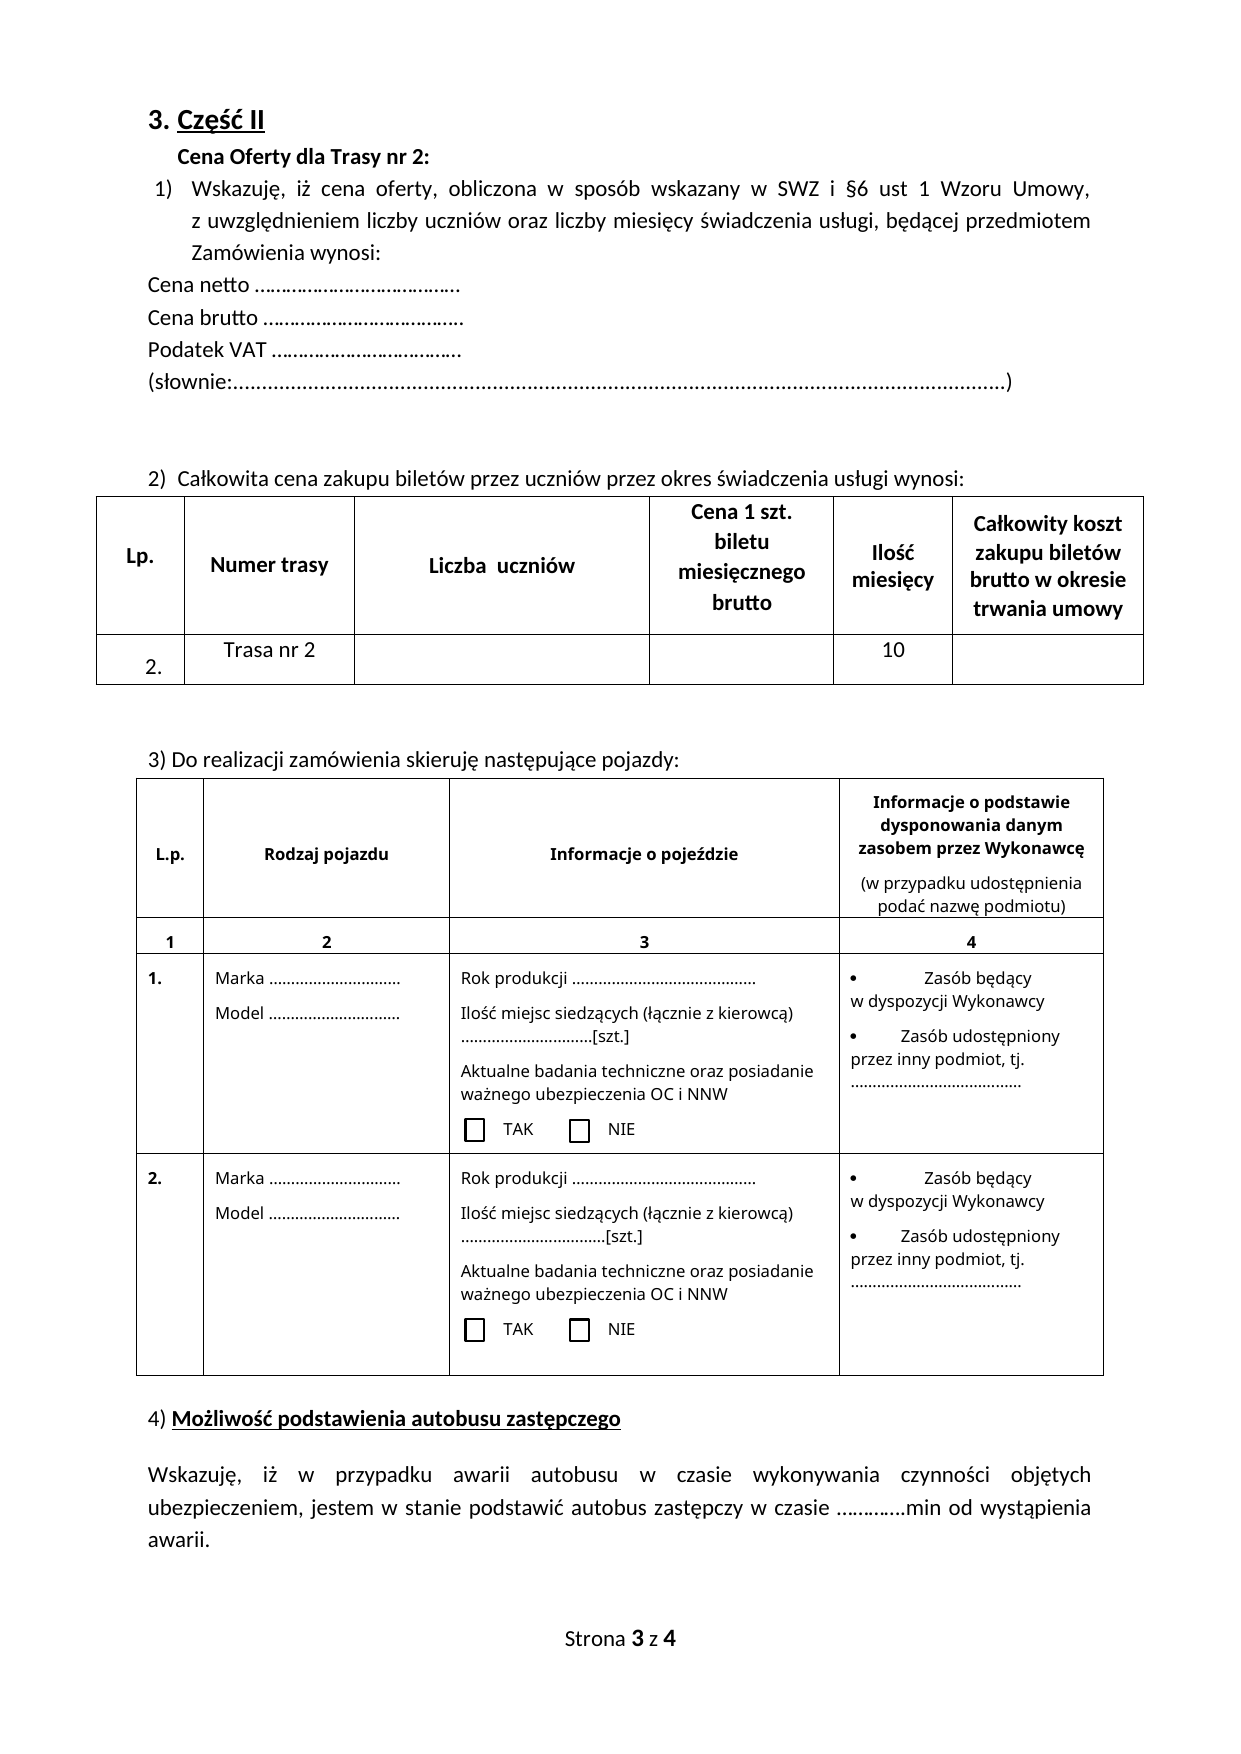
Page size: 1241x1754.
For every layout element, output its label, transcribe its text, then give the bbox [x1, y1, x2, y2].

table_cell 2. [137, 1154, 203, 1375]
text Cena Oferty dla Trasy nr 2: [177, 142, 1093, 170]
text Podatek VAT ……………………………… [148, 335, 1093, 363]
table_cell Marka ………………………… Model ………………………… [204, 1154, 449, 1375]
table_cell 1 [137, 918, 203, 953]
table_cell Marka ………………………… Model ………………………… [204, 954, 449, 1153]
table_header Ilość miesięcy [834, 497, 952, 634]
table_cell 2 [204, 918, 449, 953]
table_header Numer trasy [185, 497, 354, 634]
text (słownie:......................................................................................................................................) [148, 367, 1093, 395]
table_cell 3 [450, 918, 839, 953]
table_header Informacje o pojeździe [450, 779, 839, 917]
table_cell [650, 635, 833, 684]
list Całkowita cena zakupu biletów przez uczniów przez okres świadczenia usługi wynosi: [148, 464, 1093, 492]
table_cell [953, 635, 1143, 684]
text 3) Do realizacji zamówienia skieruję następujące pojazdy: [148, 745, 1093, 773]
table_header Rodzaj pojazdu [204, 779, 449, 917]
table_cell Trasa nr 2 [185, 635, 354, 684]
table_header Całkowity koszt zakupu biletów brutto w okresie trwania umowy [953, 497, 1143, 634]
table_cell 1. [137, 954, 203, 1153]
table_cell 10 [834, 635, 952, 684]
text Wskazuję, iż w przypadku awarii autobusu w czasie wykonywania czynności objętych ubezpieczeniem, jestem w stanie podstawić autobus zastępczy w czasie ………….min od wystąpienia awarii. [148, 1461, 1093, 1553]
table_header Liczba uczniów [355, 497, 649, 634]
text 4) Możliwość podstawienia autobusu zastępczego [148, 1404, 1093, 1432]
table_cell Rok produkcji …………………………………… Ilość miejsc siedzących (łącznie z kierowcą) …………………………[szt.] Aktualne badania techniczne oraz posiadanie ważnego ubezpieczenia OC i NNW TAK NIE [450, 954, 839, 1153]
table_cell [355, 635, 649, 684]
table_cell Rok produkcji …………………………………… Ilość miejsc siedzących (łącznie z kierowcą) ……………………………[szt.] Aktualne badania techniczne oraz posiadanie ważnego ubezpieczenia OC i NNW TAK NIE [450, 1154, 839, 1375]
table_cell Zasób będący w dyspozycji Wykonawcy Zasób udostępniony przez inny podmiot, tj. ………………………………… [840, 954, 1103, 1153]
table_cell [97, 635, 184, 684]
table_cell 4 [840, 918, 1103, 953]
table_header Informacje o podstawie dysponowania danym zasobem przez Wykonawcę (w przypadku udostępnienia podać nazwę podmiotu) [840, 779, 1103, 917]
list Wskazuję, iż cena oferty, obliczona w sposób wskazany w SWZ i §6 ust 1 Wzoru Umowy, z uwzględnieniem liczby uczniów oraz liczby miesięcy świadczenia usługi, będącej przedmiotem Zamówienia wynosi: [154, 174, 1093, 266]
text Cena netto ………………………………… [148, 271, 1093, 299]
table_header Lp. [97, 497, 184, 634]
table_header L.p. [137, 779, 203, 917]
table_cell Zasób będący w dyspozycji Wykonawcy Zasób udostępniony przez inny podmiot, tj. ………………………………… [840, 1154, 1103, 1375]
list Część II [148, 101, 1093, 137]
table_header Cena 1 szt. biletu miesięcznego brutto [650, 497, 833, 634]
text Cena brutto ……………………………….. [148, 303, 1093, 331]
